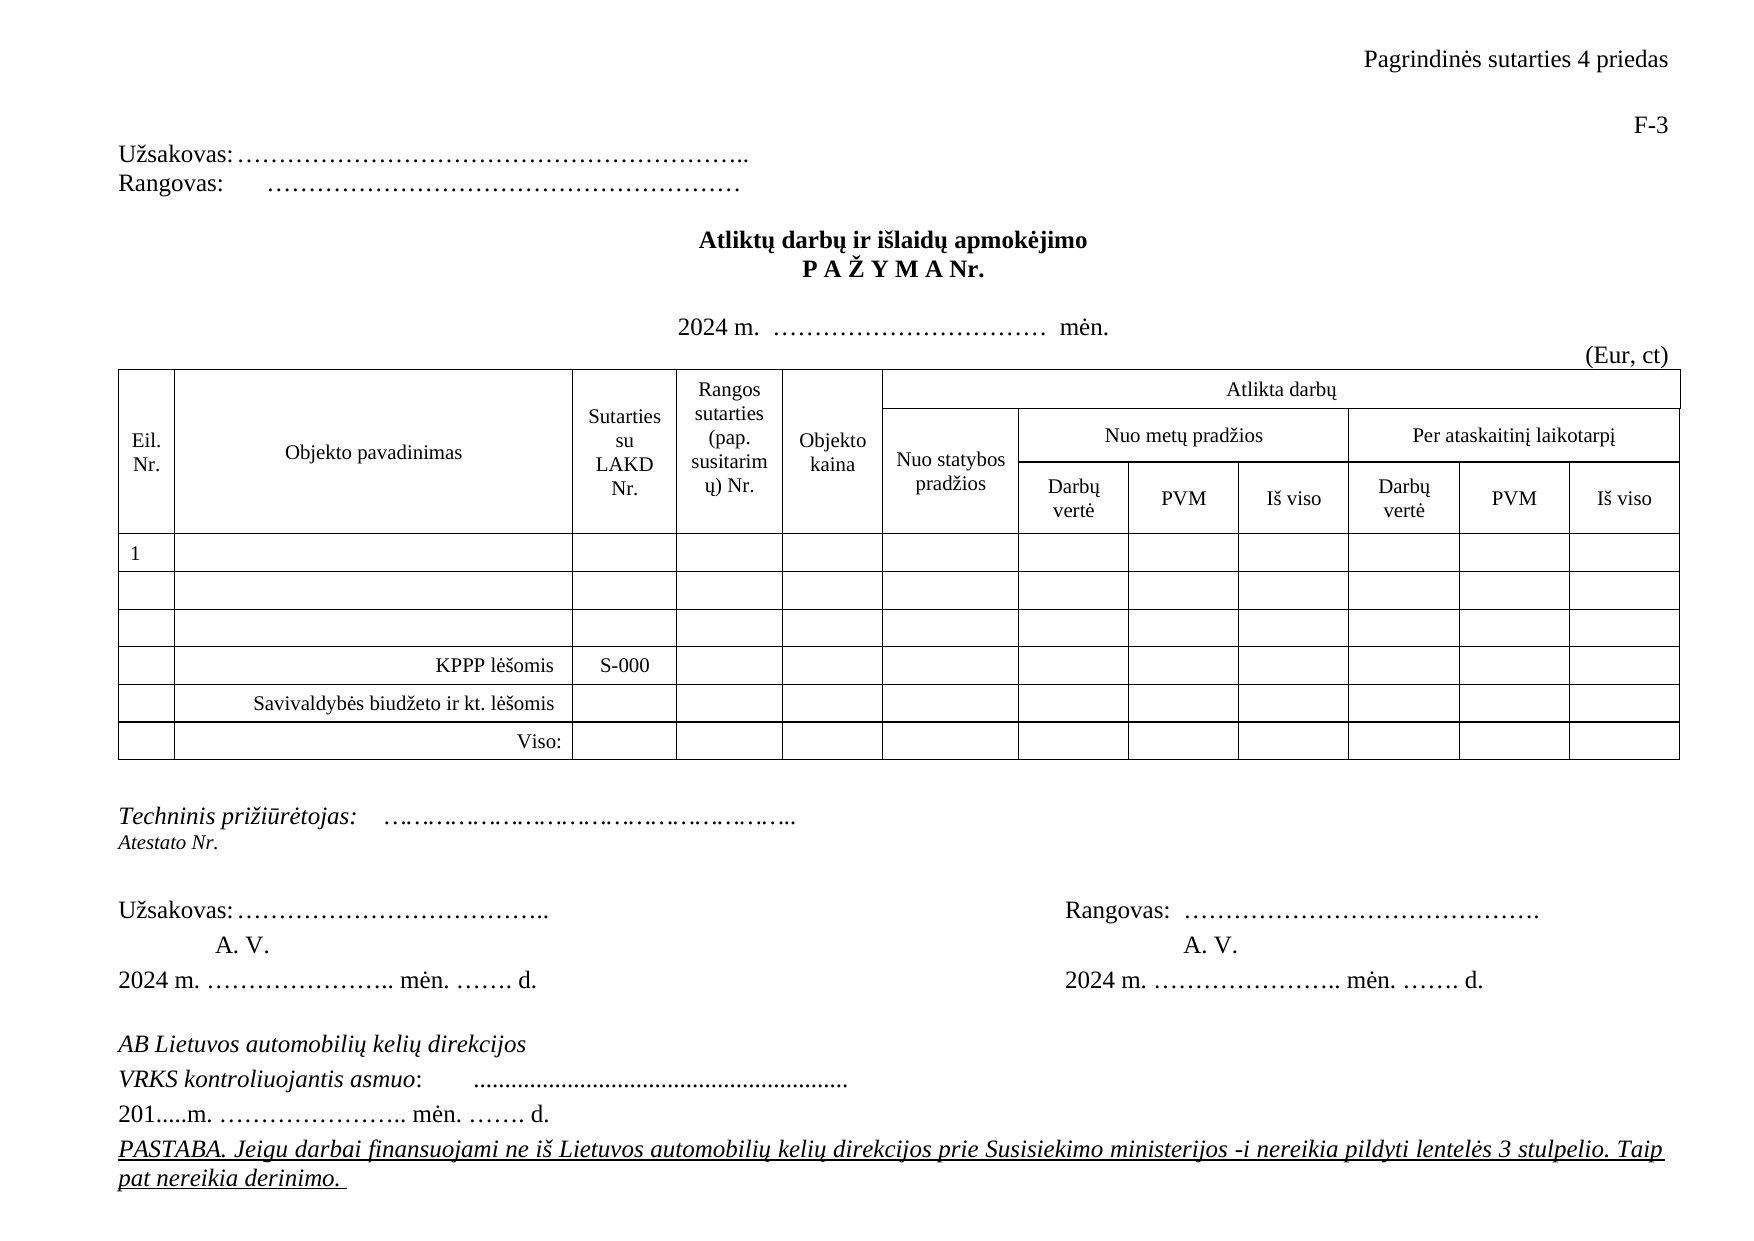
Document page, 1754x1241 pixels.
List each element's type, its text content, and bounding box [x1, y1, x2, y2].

table_cell [1239, 685, 1348, 721]
table_cell [1570, 685, 1679, 721]
table_cell 1 [119, 534, 174, 571]
table_cell [119, 647, 174, 684]
table_cell [1129, 572, 1238, 608]
table_cell [1239, 723, 1348, 759]
table_cell [783, 572, 882, 608]
table_cell [783, 685, 882, 721]
table_cell [1129, 610, 1238, 646]
text Pagrindinės sutarties 4 priedas [118, 44, 1668, 73]
table_cell [1349, 685, 1459, 721]
text Techninis prižiūrėtojas: ……………………………………………….. [118, 801, 1668, 830]
table_cell [573, 610, 676, 646]
table_cell [1019, 534, 1128, 571]
text Rangovas: ………………………………………………… [118, 168, 1668, 197]
table_cell [1019, 610, 1128, 646]
table_cell [783, 534, 882, 571]
table_cell [573, 534, 676, 571]
table_cell [119, 723, 174, 759]
table_cell [1460, 647, 1569, 684]
table_cell [1019, 685, 1128, 721]
text 2024 m. ………………….. mėn. ……. d. 2024 m. ………………….. mėn. ……. d. [118, 965, 1668, 994]
table_cell [1019, 723, 1128, 759]
table_cell Iš viso [1570, 463, 1679, 533]
table_cell Darbų vertė [1349, 463, 1459, 533]
table_cell S-000 [573, 647, 676, 684]
table_cell [883, 685, 1018, 721]
table_cell Nuo metų pradžios [1019, 409, 1348, 461]
table_cell [1570, 647, 1679, 684]
table_header Sutarties su LAKD Nr. [573, 370, 676, 533]
text (Eur, ct) [118, 340, 1668, 369]
table_cell [573, 685, 676, 721]
text F-3 [118, 110, 1668, 139]
table_cell Savivaldybės biudžeto ir kt. lėšomis [175, 685, 572, 721]
table_header Objekto pavadinimas [175, 370, 572, 533]
table_cell [1019, 572, 1128, 608]
table_cell [1349, 534, 1459, 571]
table_cell [1570, 723, 1679, 759]
table_cell [1460, 685, 1569, 721]
table_cell [1570, 534, 1679, 571]
table_cell KPPP lėšomis [175, 647, 572, 684]
table_cell [677, 534, 782, 571]
table_cell [573, 723, 676, 759]
table_cell [883, 572, 1018, 608]
table_cell [573, 572, 676, 608]
table_cell [175, 610, 572, 646]
table_cell [119, 685, 174, 721]
table_header Objekto kaina [783, 370, 882, 533]
table_cell [1129, 647, 1238, 684]
table_cell Nuo statybos pradžios [883, 409, 1018, 533]
table_cell [1460, 572, 1569, 608]
table_cell [1460, 610, 1569, 646]
table_cell [175, 572, 572, 608]
table_cell [783, 610, 882, 646]
table_cell [783, 647, 882, 684]
table_cell [1129, 685, 1238, 721]
table_cell [783, 723, 882, 759]
table_cell [1460, 534, 1569, 571]
text AB Lietuvos automobilių kelių direkcijos [118, 1029, 1668, 1058]
table_cell Per ataskaitinį laikotarpį [1349, 409, 1679, 461]
table_cell Viso: [175, 723, 572, 759]
table_cell Iš viso [1239, 463, 1348, 533]
table_cell [677, 647, 782, 684]
table_cell [119, 572, 174, 608]
text Užsakovas: ……………………………….. Rangovas: ……………………………………. [118, 895, 1668, 924]
text 201.....m. ………………….. mėn. ……. d. [118, 1099, 1668, 1128]
table_cell [1570, 610, 1679, 646]
table_cell [1349, 572, 1459, 608]
text Atestato Nr. [118, 830, 1668, 854]
table_header Eil. Nr. [119, 370, 174, 533]
table_cell [1129, 723, 1238, 759]
table_cell PVM [1129, 463, 1238, 533]
table_cell PVM [1460, 463, 1569, 533]
table_cell [677, 610, 782, 646]
table_header Rangos sutarties (pap. susitarimų) Nr. [677, 370, 782, 533]
table_cell [677, 685, 782, 721]
subtitle Atliktų darbų ir išlaidų apmokėjimo [118, 225, 1668, 254]
table_cell [1349, 610, 1459, 646]
text VRKS kontroliuojantis asmuo: ............................................................ [118, 1064, 1668, 1093]
table_cell [1349, 647, 1459, 684]
table_cell [1129, 534, 1238, 571]
table_cell [1239, 610, 1348, 646]
text Užsakovas: …………………………………………………….. [118, 139, 1668, 168]
table_cell [677, 572, 782, 608]
table_cell [1019, 647, 1128, 684]
table_cell [119, 610, 174, 646]
table_cell [1570, 572, 1679, 608]
table_cell [175, 534, 572, 571]
table_cell [1239, 572, 1348, 608]
table_cell [677, 723, 782, 759]
table_cell [1349, 723, 1459, 759]
table_cell [883, 610, 1018, 646]
table_cell [1239, 534, 1348, 571]
table_cell Darbų vertė [1019, 463, 1128, 533]
table_cell [1239, 647, 1348, 684]
table_header Atlikta darbų [883, 370, 1680, 408]
table_cell [883, 534, 1018, 571]
text PASTABA. Jeigu darbai finansuojami ne iš Lietuvos automobilių kelių direkcijos prie Susisiekimo ministerijos -i nereikia pildyti lentelės 3 stulpelio. Taip pat nereikia derinimo. [118, 1134, 1668, 1192]
text 2024 m. …………………………… mėn. [118, 312, 1668, 340]
table_cell [1460, 723, 1569, 759]
subtitle P A Ž Y M A Nr. [118, 254, 1668, 283]
table_cell [883, 723, 1018, 759]
table_cell [883, 647, 1018, 684]
list A. V. A. V. [215, 930, 1668, 959]
